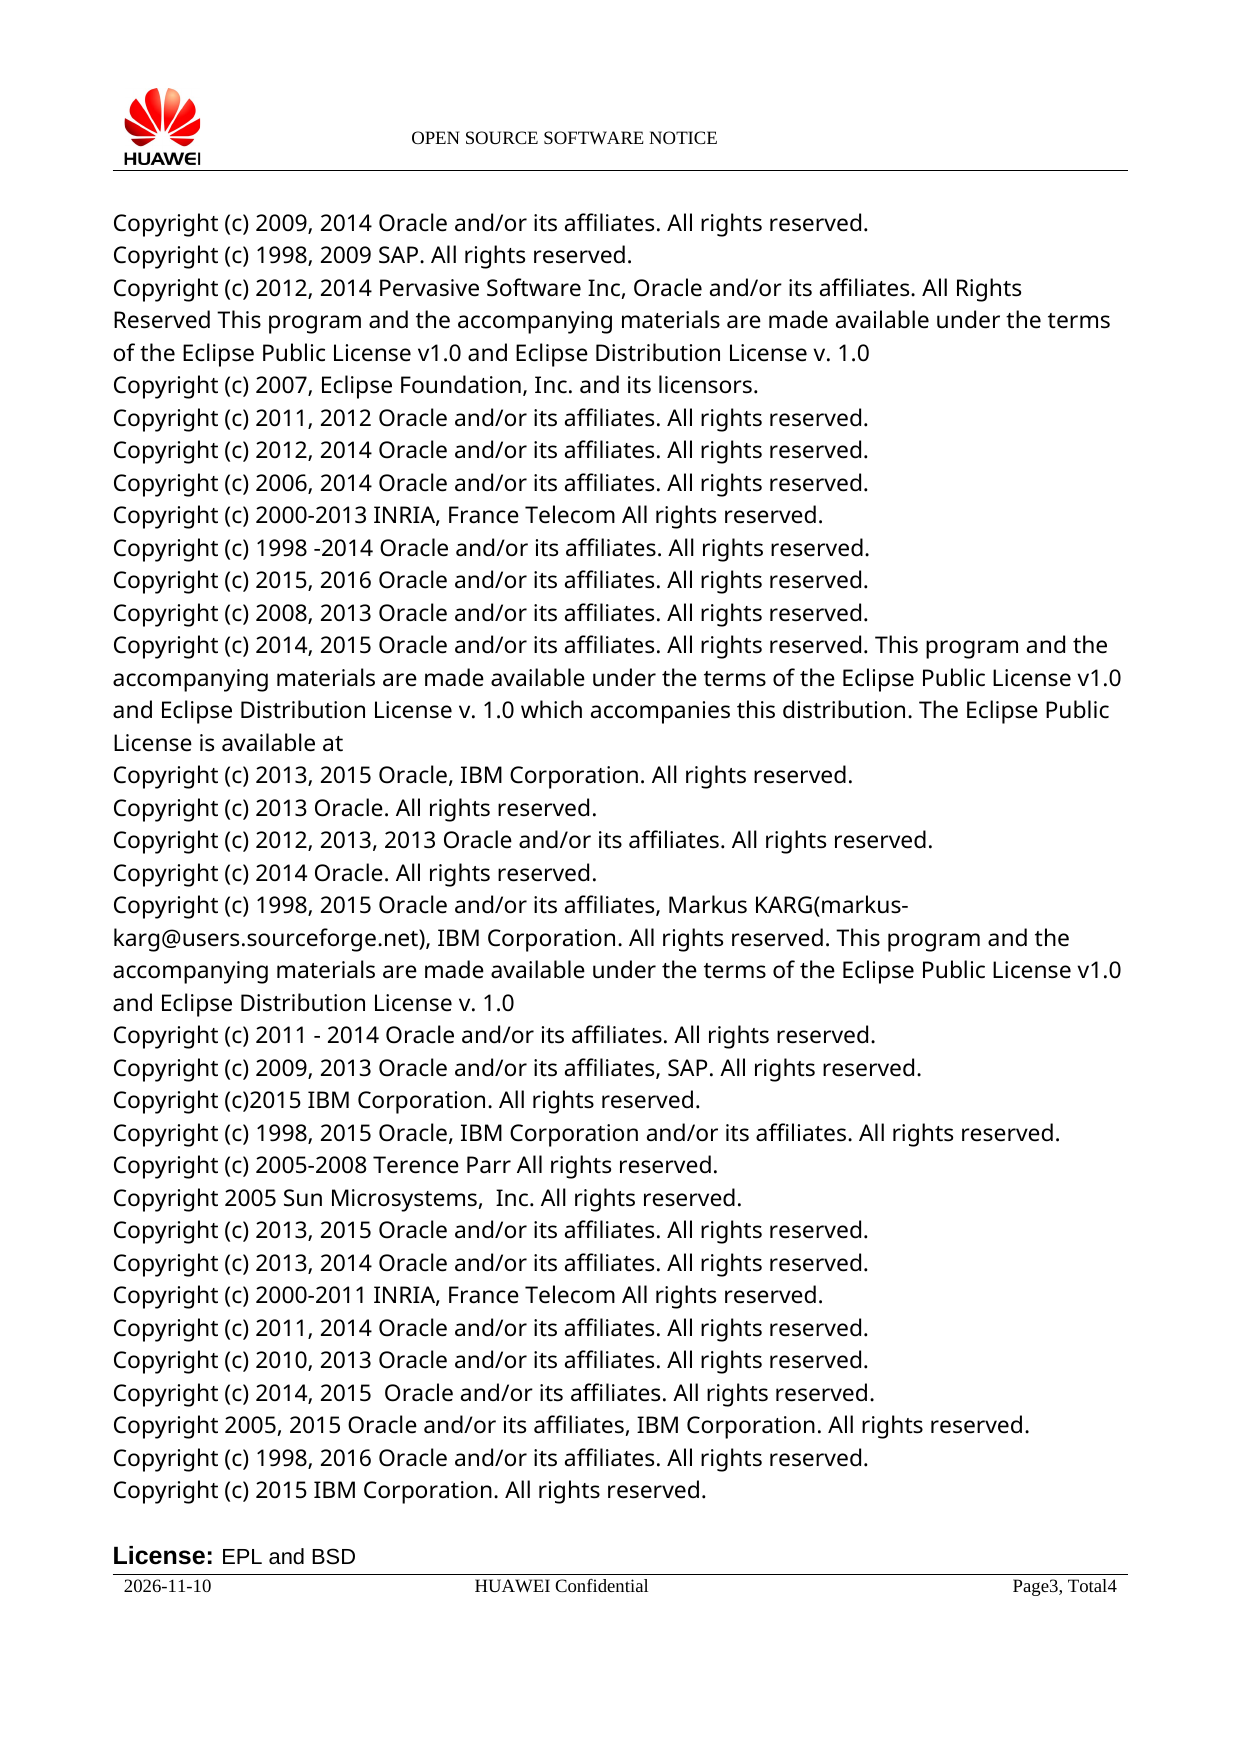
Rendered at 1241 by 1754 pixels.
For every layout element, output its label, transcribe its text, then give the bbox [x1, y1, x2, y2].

text License: EPL and BSD [112, 1539, 1128, 1571]
picture [124, 88, 201, 165]
